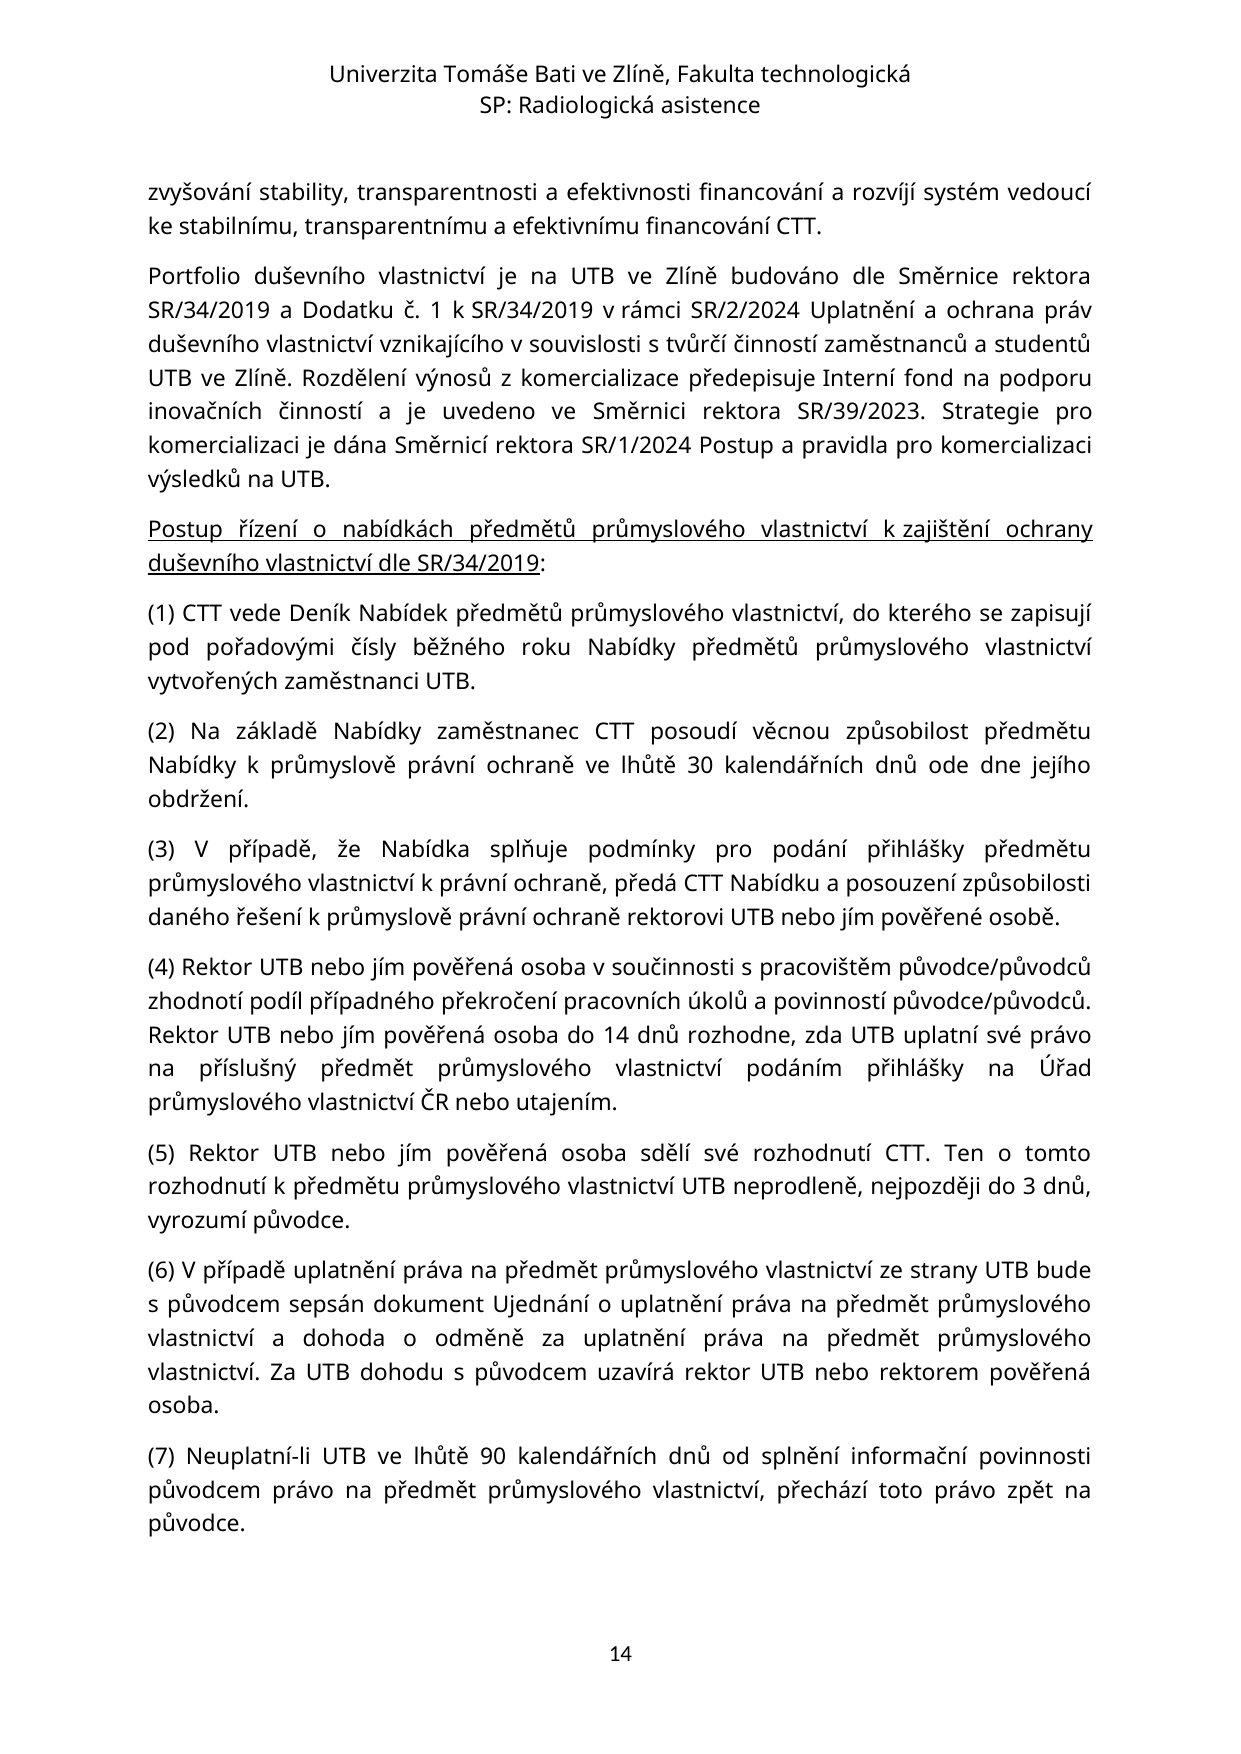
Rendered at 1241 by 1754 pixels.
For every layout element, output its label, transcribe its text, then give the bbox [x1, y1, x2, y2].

text (6) V případě uplatnění práva na předmět průmyslového vlastnictví ze strany UTB bude s původcem sepsán dokument Ujednání o uplatnění práva na předmět průmyslového vlastnictví a dohoda o odměně za uplatnění práva na předmět průmyslového vlastnictví. Za UTB dohodu s původcem uzavírá rektor UTB nebo rektorem pověřená osoba. [148, 1254, 1093, 1421]
text (2) Na základě Nabídky zaměstnanec CTT posoudí věcnou způsobilost předmětu Nabídky k průmyslově právní ochraně ve lhůtě 30 kalendářních dnů ode dne jejího obdržení. [148, 715, 1093, 814]
text (7) Neuplatní-li UTB ve lhůtě 90 kalendářních dnů od splnění informační povinnosti původcem právo na předmět průmyslového vlastnictví, přechází toto právo zpět na původce. [148, 1440, 1093, 1538]
text Postup řízení o nabídkách předmětů průmyslového vlastnictví k zajištění ochrany duševního vlastnictví dle SR/34/2019: [148, 541, 1093, 578]
text Postup řízení o nabídkách předmětů průmyslového vlastnictví k zajištění ochrany duševního vlastnictví dle SR/34/2019: [148, 513, 1093, 540]
text Portfolio duševního vlastnictví je na UTB ve Zlíně budováno dle Směrnice rektora SR/34/2019 a Dodatku č. 1 k SR/34/2019 v rámci SR/2/2024 Uplatnění a ochrana práv duševního vlastnictví vznikajícího v souvislosti s tvůrčí činností zaměstnanců a studentů UTB ve Zlíně. Rozdělení výnosů z komercializace předepisuje Interní fond na podporu inovačních činností a je uvedeno ve Směrnici rektora SR/39/2023. Strategie pro komercializaci je dána Směrnicí rektora SR/1/2024 Postup a pravidla pro komercializaci výsledků na UTB. [148, 260, 1093, 494]
text (1) CTT vede Deník Nabídek předmětů průmyslového vlastnictví, do kterého se zapisují pod pořadovými čísly běžného roku Nabídky předmětů průmyslového vlastnictví vytvořených zaměstnanci UTB. [148, 597, 1093, 696]
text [148, 176, 1093, 241]
text (3) V případě, že Nabídka splňuje podmínky pro podání přihlášky předmětu průmyslového vlastnictví k právní ochraně, předá CTT Nabídku a posouzení způsobilosti daného řešení k průmyslově právní ochraně rektorovi UTB nebo jím pověřené osobě. [148, 833, 1093, 932]
text (4) Rektor UTB nebo jím pověřená osoba v součinnosti s pracovištěm původce/původců zhodnotí podíl případného překročení pracovních úkolů a povinností původce/původců. Rektor UTB nebo jím pověřená osoba do 14 dnů rozhodne, zda UTB uplatní své právo na příslušný předmět průmyslového vlastnictví podáním přihlášky na Úřad průmyslového vlastnictví ČR nebo utajením. [148, 951, 1093, 1117]
text (5) Rektor UTB nebo jím pověřená osoba sdělí své rozhodnutí CTT. Ten o tomto rozhodnutí k předmětu průmyslového vlastnictví UTB neprodleně, nejpozději do 3 dnů, vyrozumí původce. [148, 1136, 1093, 1235]
